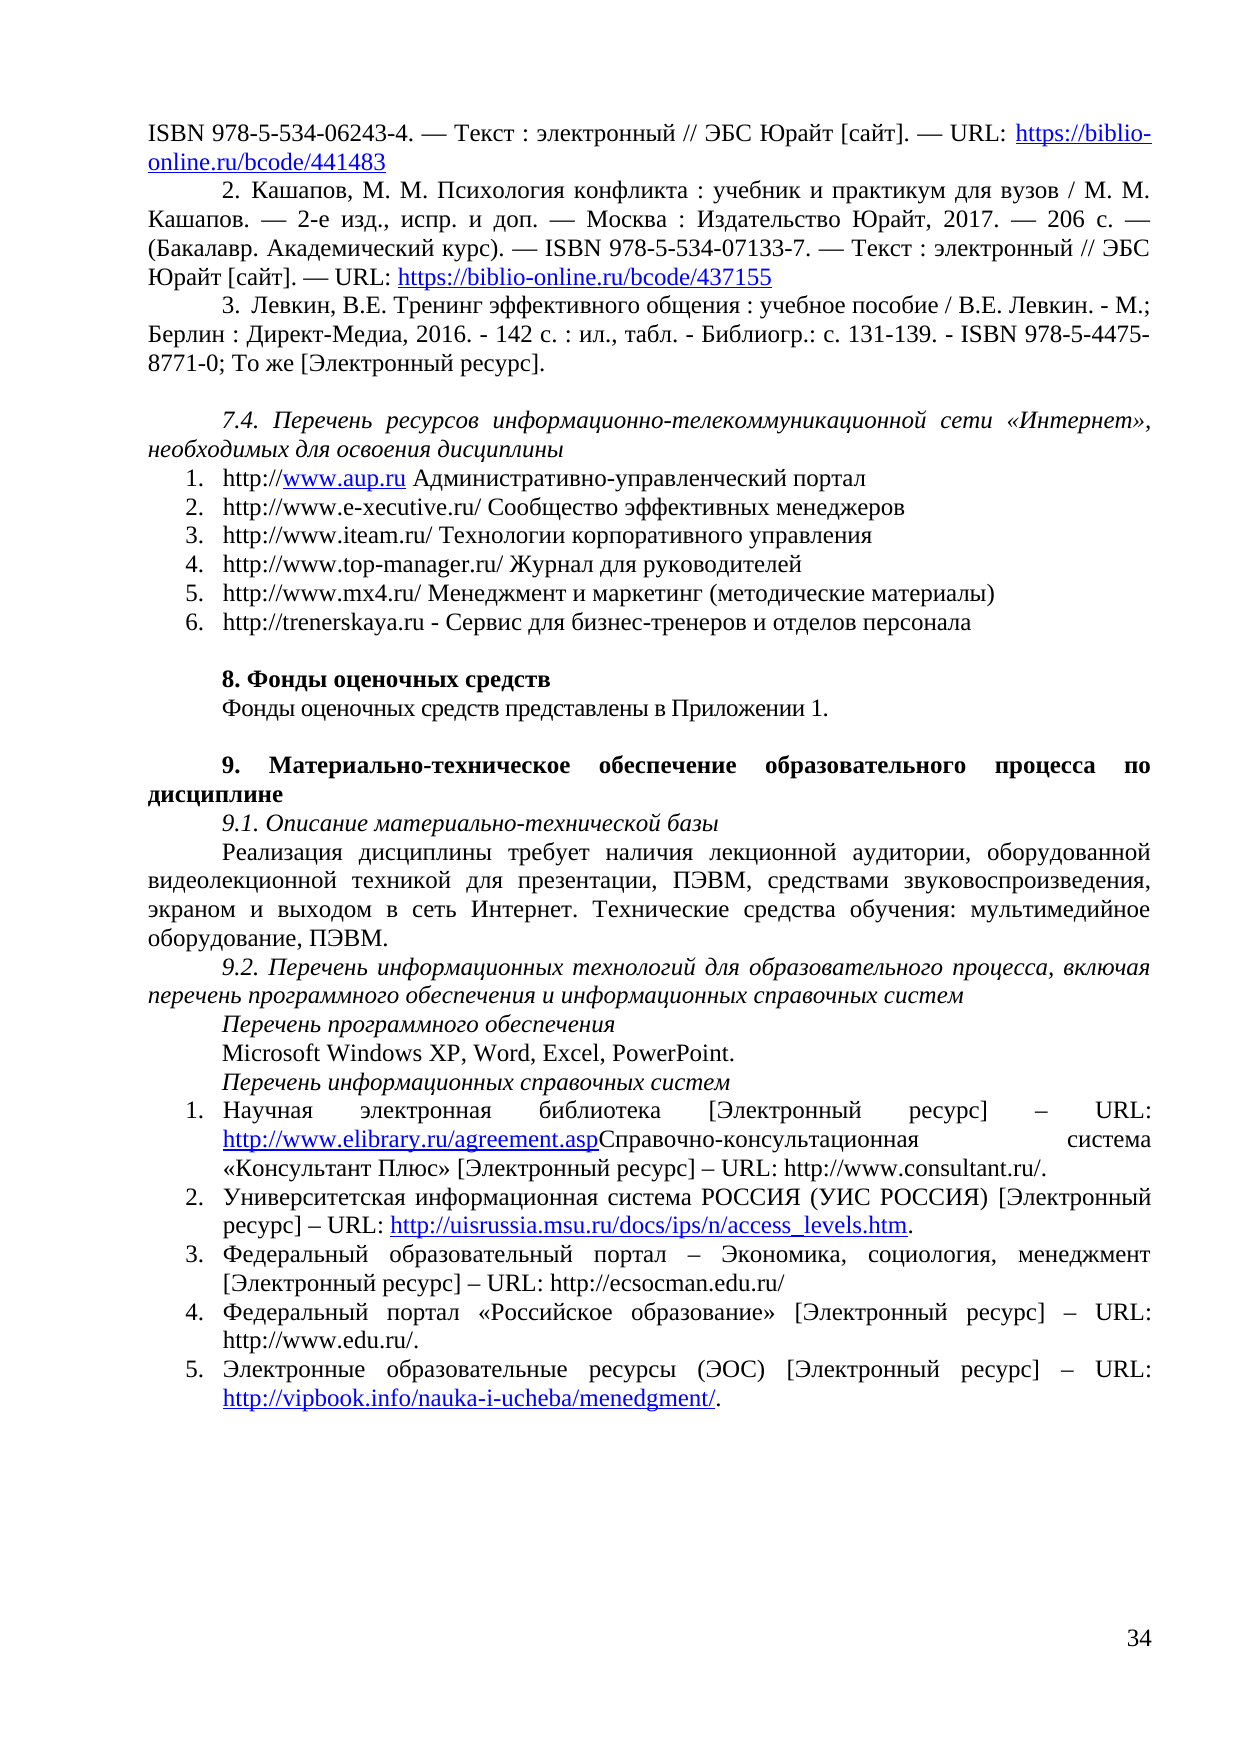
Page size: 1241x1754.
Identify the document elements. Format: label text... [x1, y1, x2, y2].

text 9. Материально-техническое обеспечение образовательного процесса по дисциплине [148, 751, 1152, 808]
list http://www.e-xecutive.ru/ Сообщество эффективных менеджеров [185, 492, 1152, 521]
text Перечень информационных справочных систем [148, 1067, 1152, 1096]
list Научная электронная библиотека [Электронный ресурс] – URL: http://www.elibrary.ru/agreement.aspСправочно-консультационная система «Консультант Плюс» [Электронный ресурс] – URL: http://www.consultant.ru/. [185, 1096, 1152, 1182]
list Университетская информационная система РОССИЯ (УИС РОССИЯ) [Электронный ресурс] – URL: http://uisrussia.msu.ru/docs/ips/n/access_levels.htm. [185, 1182, 1152, 1239]
text 8. Фонды оценочных средств [148, 664, 1152, 693]
text Реализация дисциплины требует наличия лекционной аудитории, оборудованной видеолекционной техникой для презентации, ПЭВМ, средствами звуковоспроизведения, экраном и выходом в сеть Интернет. Технические средства обучения: мультимедийное оборудование, ПЭВМ. [148, 837, 1152, 952]
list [148, 118, 1152, 176]
text Microsoft Windows XP, Word, Excel, PowerPoint. [148, 1038, 1152, 1067]
list http://www.iteam.ru/ Технологии корпоративного управления [185, 521, 1152, 549]
list Федеральный образовательный портал – Экономика, социология, менеджмент [Электронный ресурс] – URL: http://ecsocman.edu.ru/ [185, 1239, 1152, 1297]
text Перечень программного обеспечения [148, 1009, 1152, 1038]
text Фонды оценочных средств представлены в Приложении 1. [148, 693, 1152, 722]
list http://www.mx4.ru/ Менеджмент и маркетинг (методические материалы) [185, 578, 1152, 607]
list Электронные образовательные ресурсы (ЭОС) [Электронный ресурс] – URL: http://vipbook.info/nauka-i-ucheba/menedgment/. [185, 1354, 1152, 1412]
list http://www.top-manager.ru/ Журнал для руководителей [185, 549, 1152, 578]
list http://www.aup.ru Административно-управленческий портал [185, 463, 1152, 492]
text 9.1. Описание материально-технической базы [148, 808, 1152, 837]
list Федеральный портал «Российское образование» [Электронный ресурс] – URL: http://www.edu.ru/. [185, 1297, 1152, 1354]
list http://trenerskaya.ru - Сервис для бизнес-тренеров и отделов персонала [185, 607, 1152, 636]
text 9.2. Перечень информационных технологий для образовательного процесса, включая перечень программного обеспечения и информационных справочных систем [148, 952, 1152, 1009]
text 7.4. Перечень ресурсов информационно-телекоммуникационной сети «Интернет», необходимых для освоения дисциплины [148, 406, 1152, 463]
list Левкин, В.Е. Тренинг эффективного общения : учебное пособие / В.Е. Левкин. - М.; Берлин : Директ-Медиа, 2016. - 142 с. : ил., табл. - Библиогр.: с. 131-139. - ISBN 978-5-4475-8771-0; То же [Электронный ресурс]. [148, 291, 1152, 377]
list Кашапов, М. М. Психология конфликта : учебник и практикум для вузов / М. М. Кашапов. — 2-е изд., испр. и доп. — Москва : Издательство Юрайт, 2017. — 206 с. — (Бакалавр. Академический курс). — ISBN 978-5-534-07133-7. — Текст : электронный // ЭБС Юрайт [сайт]. — URL: https://biblio-online.ru/bcode/437155 [148, 176, 1152, 291]
